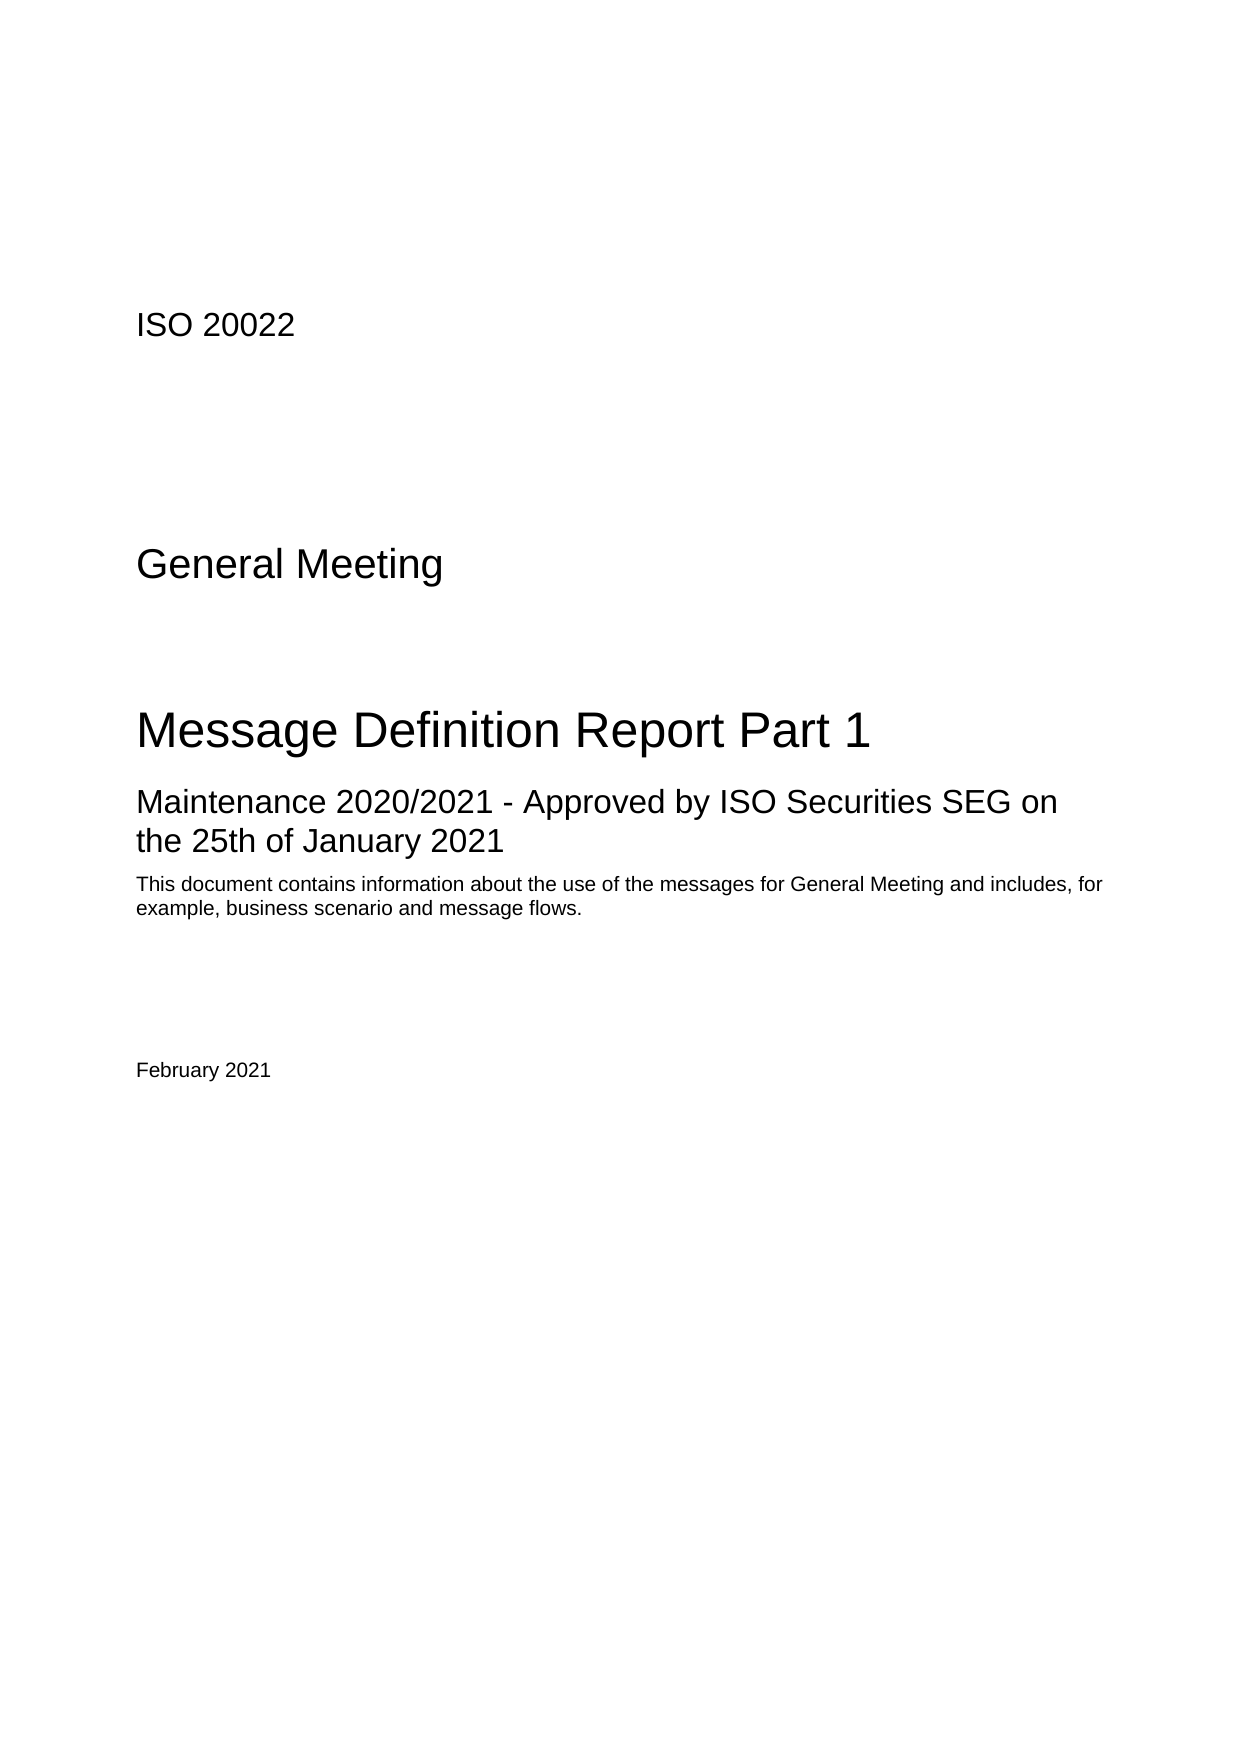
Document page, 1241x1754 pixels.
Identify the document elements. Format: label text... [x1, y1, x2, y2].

subtitle This document contains information about the use of the messages for General Meeting and includes, for example, business scenario and message flows. [136, 872, 1104, 920]
text General Meeting [136, 540, 1104, 588]
text February 2021 [136, 1057, 1104, 1081]
subtitle Maintenance 2020/2021 - Approved by ISO Securities SEG on the 25th of January 2021 [136, 783, 1104, 859]
title Message Definition Report Part 1 [136, 700, 1104, 758]
text ISO 20022 [136, 305, 1104, 344]
